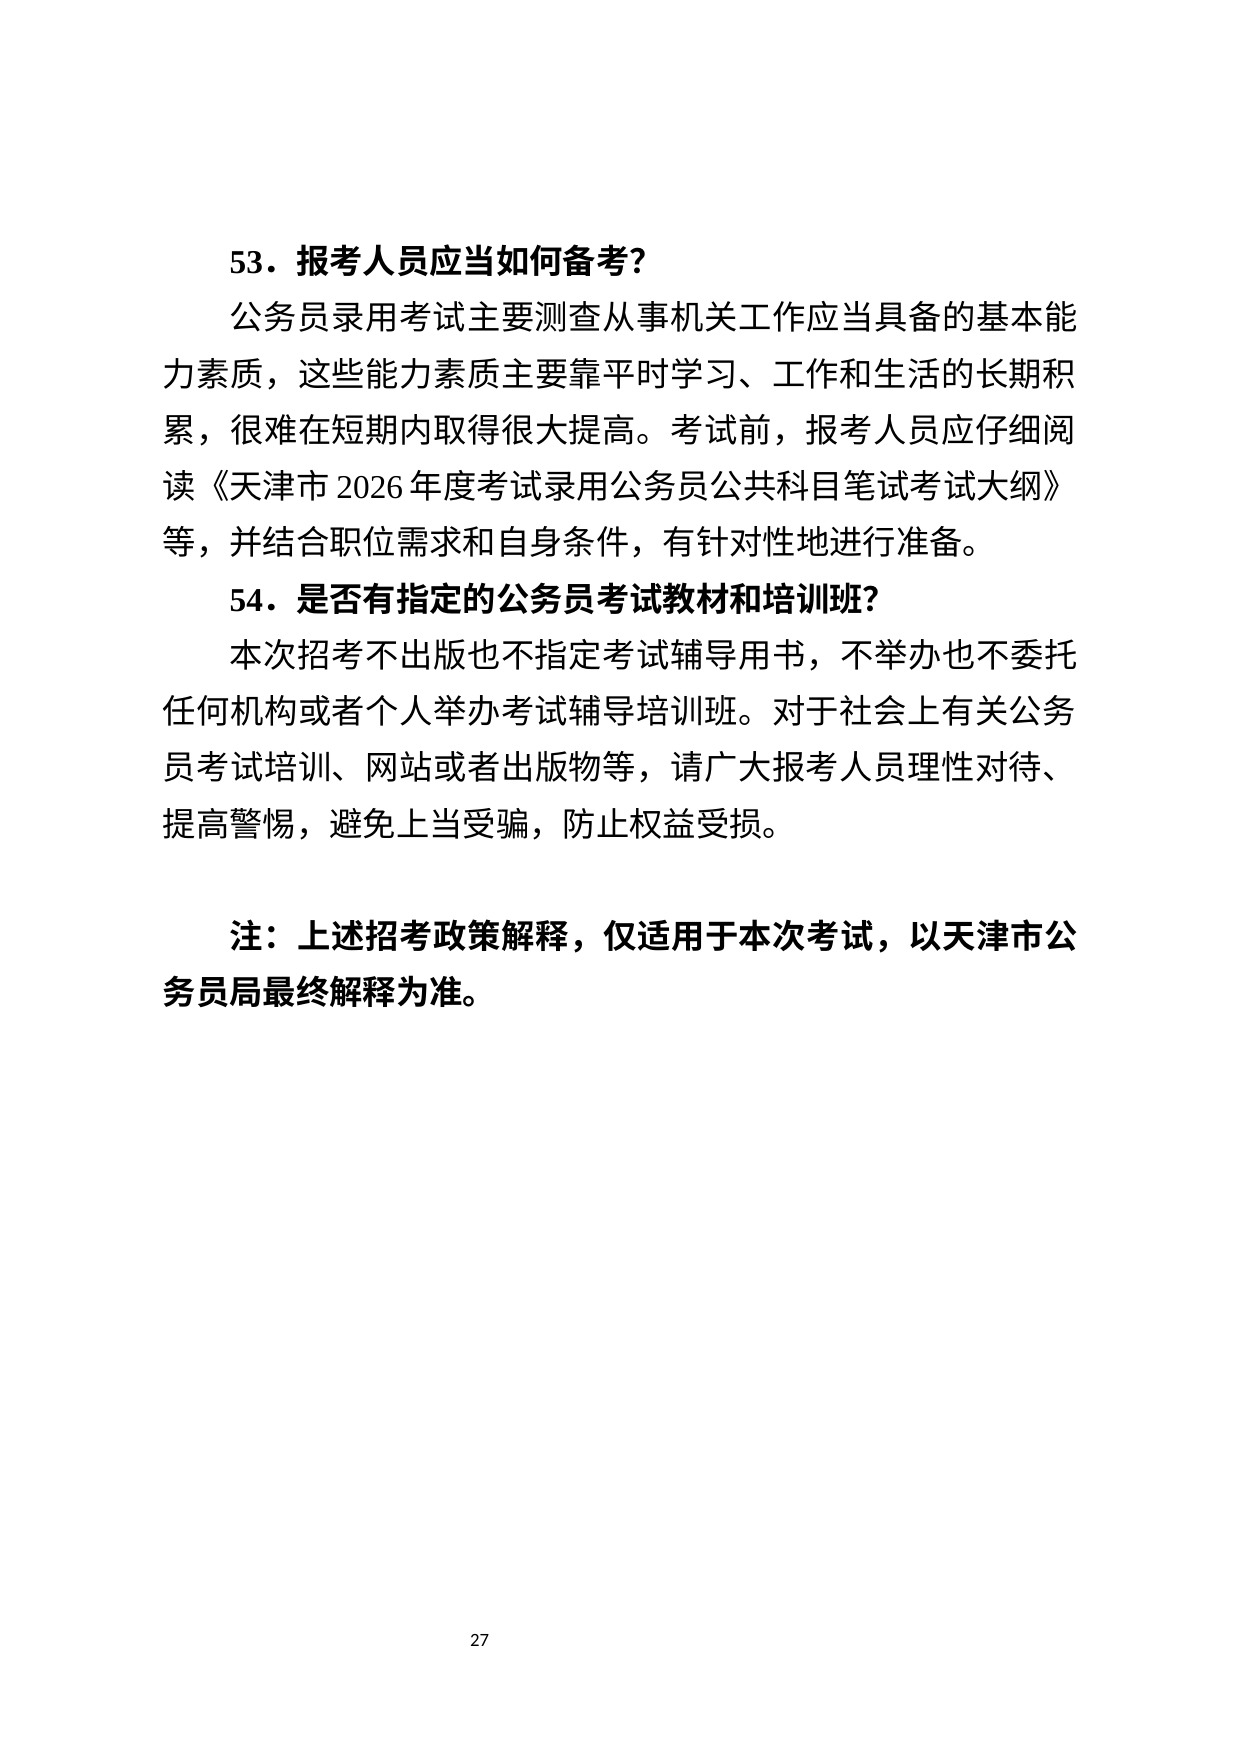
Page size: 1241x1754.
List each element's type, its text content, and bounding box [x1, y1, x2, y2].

text 公务员录用考试主要测查从事机关工作应当具备的基本能力素质，这些能力素质主要靠平时学习、工作和生活的长期积累，很难在短期内取得很大提高。考试前，报考人员应仔细阅读《天津市2026年度考试录用公务员公共科目笔试考试大纲》等，并结合职位需求和自身条件，有针对性地进行准备。 [162, 285, 1078, 566]
text 注：上述招考政策解释，仅适用于本次考试，以天津市公务员局最终解释为准。 [162, 903, 1078, 1016]
text 本次招考不出版也不指定考试辅导用书，不举办也不委托任何机构或者个人举办考试辅导培训班。对于社会上有关公务员考试培训、网站或者出版物等，请广大报考人员理性对待、提高警惕，避免上当受骗，防止权益受损。 [162, 622, 1078, 847]
list 报考人员应当如何备考？ [162, 228, 1078, 285]
list 是否有指定的公务员考试教材和培训班？ [162, 566, 1078, 622]
